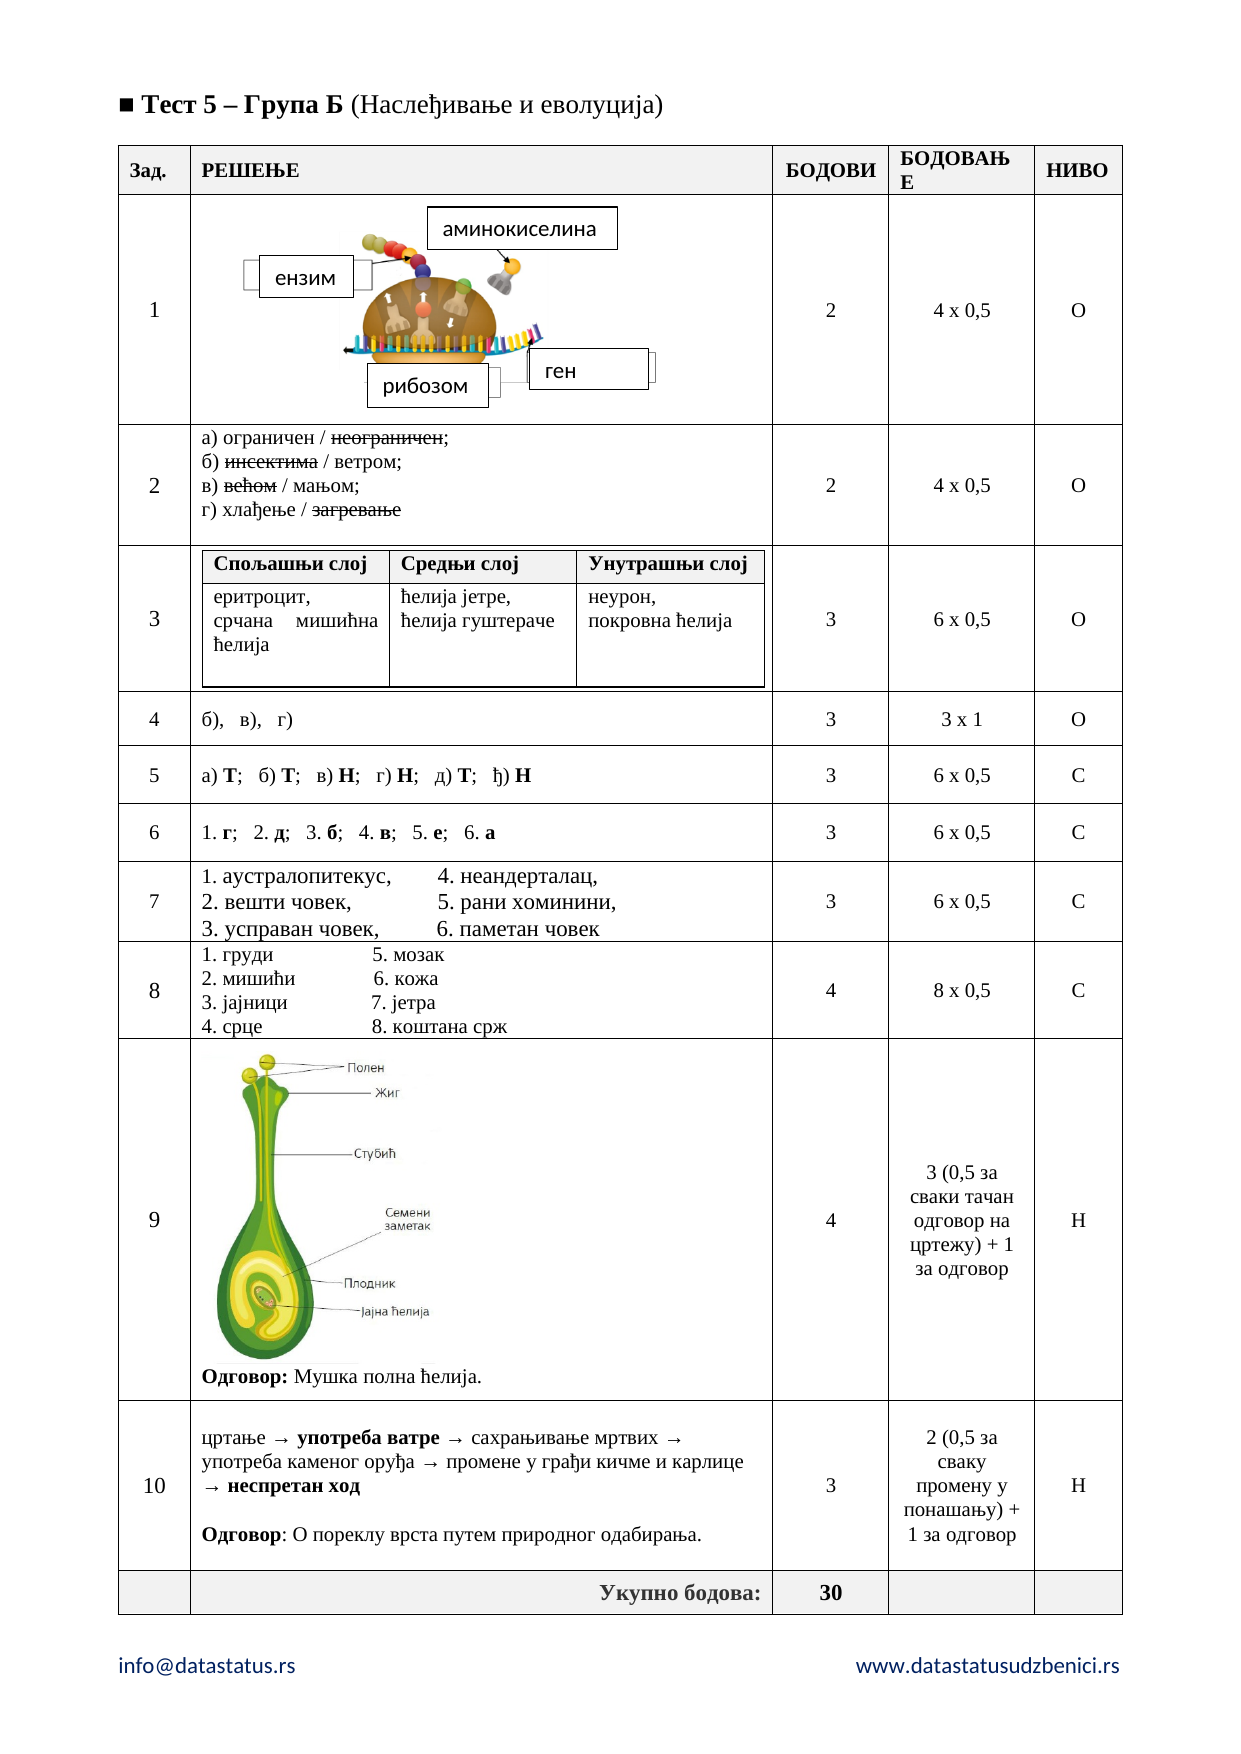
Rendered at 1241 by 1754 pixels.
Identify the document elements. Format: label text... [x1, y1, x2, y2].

table_cell 3 [773, 746, 888, 803]
text ■ Тест 5 – Група Б (Наслеђивање и еволуција) [118, 89, 1122, 120]
table_cell Н [1035, 1401, 1122, 1570]
table_cell 6 х 0,5 [889, 862, 1034, 941]
picture [201, 1051, 459, 1364]
picture [201, 195, 745, 400]
table_cell С [1035, 746, 1122, 803]
table_cell 3 [773, 804, 888, 861]
table_cell 3 [119, 546, 190, 691]
table_cell 4 [773, 942, 888, 1038]
table_cell О [1035, 425, 1122, 545]
table_cell 4 [119, 692, 190, 745]
table_cell 30 [773, 1571, 888, 1613]
table_cell 3 [773, 692, 888, 745]
table_cell 1. г; 2. д; 3. б; 4. в; 5. е; 6. а [191, 804, 772, 861]
table_cell а) ограничен / неограничен; б) инсектима / ветром; в) већом / мањом; г) хлађење / загревање [191, 425, 772, 545]
table_cell [119, 1571, 190, 1613]
table_cell Одговор: Мушка полна ћелија. [191, 1039, 772, 1400]
table_cell 6 х 0,5 [889, 804, 1034, 861]
table_cell О [1035, 546, 1122, 691]
table_header БОДОВИ [773, 146, 888, 194]
table_cell О [1035, 195, 1122, 424]
table_cell 9 [119, 1039, 190, 1400]
table_cell 8 х 0,5 [889, 942, 1034, 1038]
table_cell 6 х 0,5 [889, 546, 1034, 691]
table_cell 4 х 0,5 [889, 425, 1034, 545]
table_header Зад. [119, 146, 190, 194]
table_cell б), в), г) [191, 692, 772, 745]
table_cell 1 [119, 195, 190, 424]
table_cell 6 [119, 804, 190, 861]
table_cell 4 х 0,5 [889, 195, 1034, 424]
table_cell 3 [773, 862, 888, 941]
table_header БОДОВАЊЕ [889, 146, 1034, 194]
table_cell 10 [119, 1401, 190, 1570]
table_cell а) Т; б) Т; в) Н; г) Н; д) Т; ђ) Н [191, 746, 772, 803]
table_cell 3 [773, 1401, 888, 1570]
table_cell С [1035, 804, 1122, 861]
table_cell [1035, 1571, 1122, 1613]
table_cell 5 [119, 746, 190, 803]
table_header РЕШЕЊЕ [191, 146, 772, 194]
table_header НИВО [1035, 146, 1122, 194]
table_cell С [1035, 942, 1122, 1038]
table_cell 2 [119, 425, 190, 545]
table_cell 3 х 1 [889, 692, 1034, 745]
table_cell [191, 195, 772, 424]
table_cell [191, 546, 772, 691]
table_cell 2 [773, 195, 888, 424]
table_cell С [1035, 862, 1122, 941]
table_cell 1. груди 5. мозак 2. мишићи 6. кожа 3. јајници 7. јетра 4. срце 8. коштана срж [191, 942, 772, 1038]
table_cell 8 [119, 942, 190, 1038]
table_cell 4 [773, 1039, 888, 1400]
table_cell 2 (0,5 за сваку промену у понашању) + 1 за одговор [889, 1401, 1034, 1570]
table_cell О [1035, 692, 1122, 745]
table_cell цртање → употреба ватре → сахрањивање мртвих → употреба каменог оруђа → промене у грађи кичме и карлице → неспретан ход Одговор: О пореклу врста путем природног одабирања. [191, 1401, 772, 1570]
table_cell 6 x 0,5 [889, 746, 1034, 803]
table_cell 3 [773, 546, 888, 691]
table_cell 1. аустралопитекус, 4. неандерталац, 2. вешти човек, 5. рани хоминини, 3. усправан човек, 6. паметан човек [191, 862, 772, 941]
table_cell Н [1035, 1039, 1122, 1400]
table_cell 7 [119, 862, 190, 941]
table_cell Укупно бодова: [191, 1571, 772, 1613]
table_cell [889, 1571, 1034, 1613]
table_cell 3 (0,5 за сваки тачан одговор на цртежу) + 1 за одговор [889, 1039, 1034, 1400]
table_cell 2 [773, 425, 888, 545]
